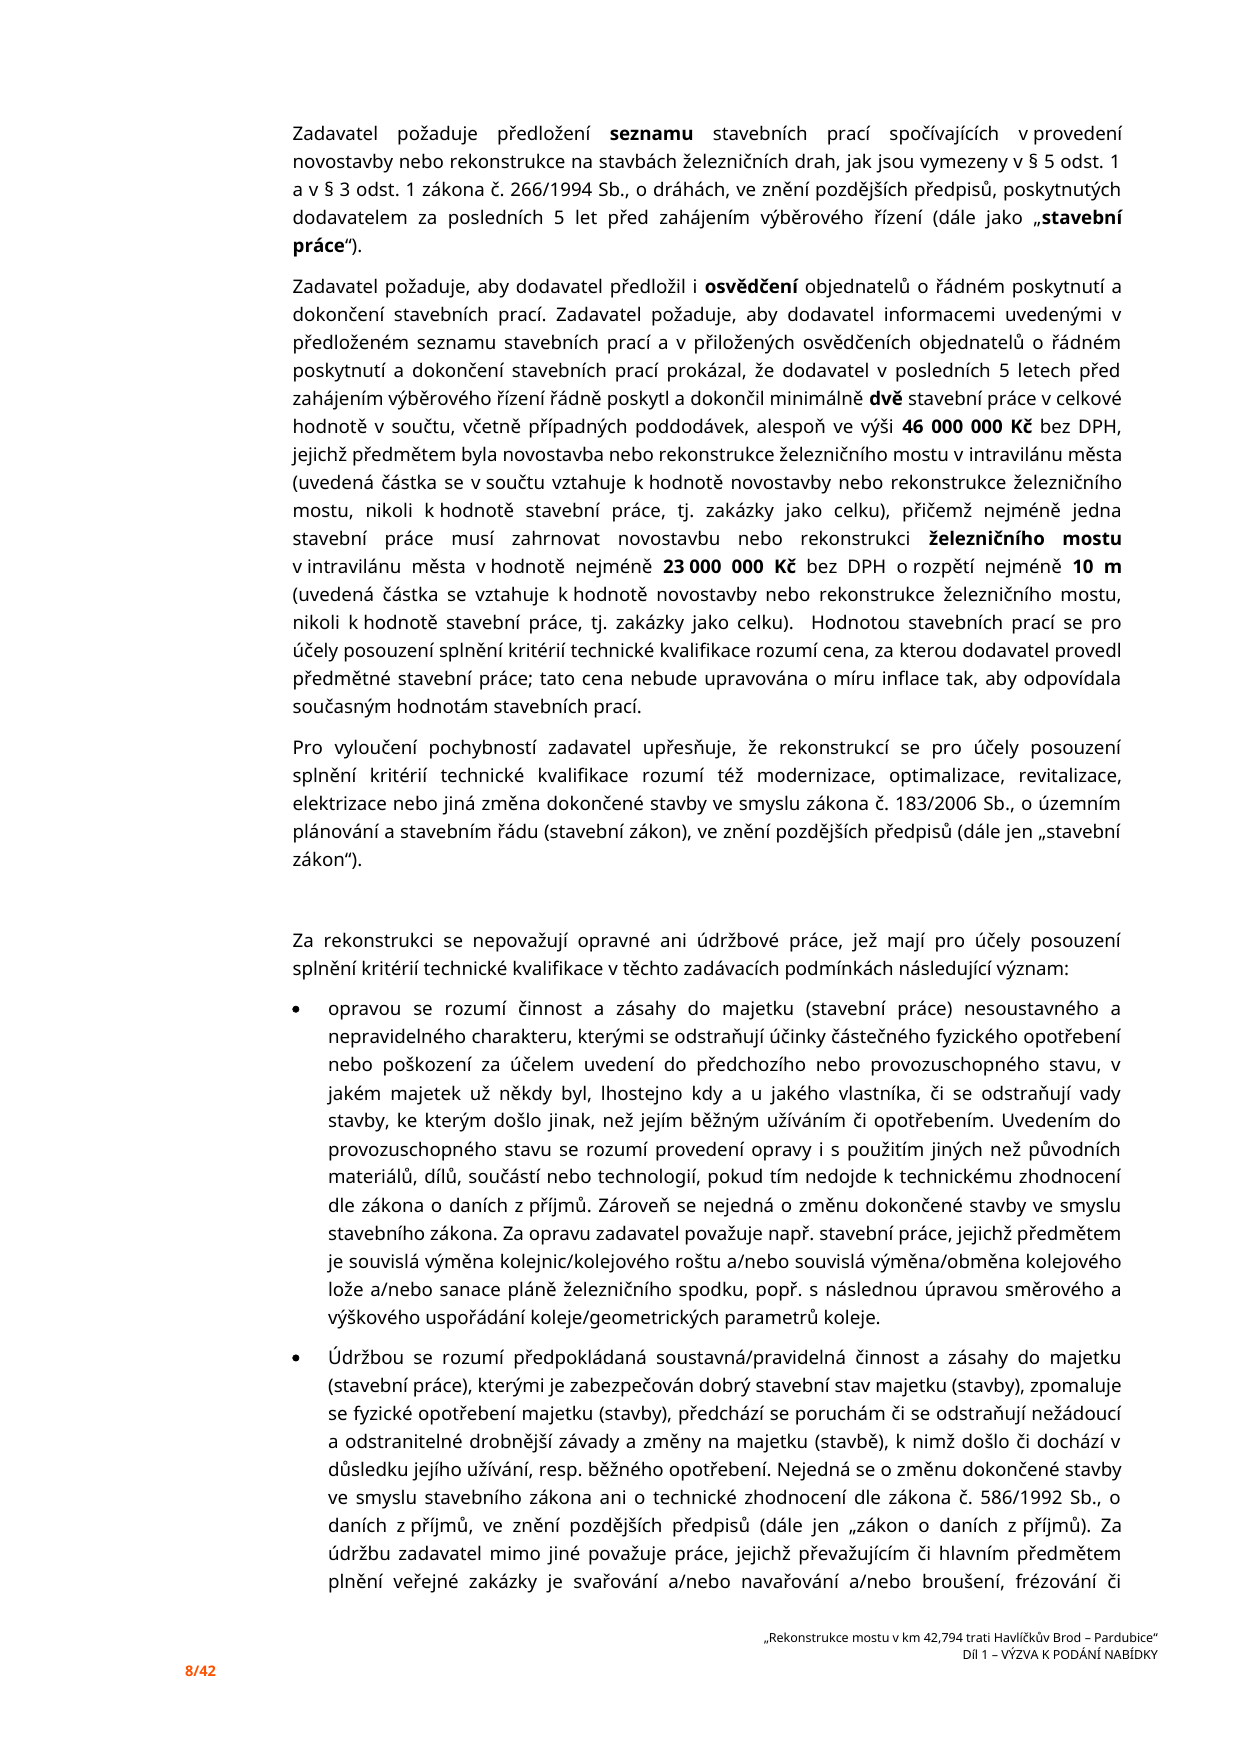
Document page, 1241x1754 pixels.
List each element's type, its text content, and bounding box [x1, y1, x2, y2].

text Zadavatel požaduje, aby dodavatel předložil i osvědčení objednatelů o řádném poskytnutí a dokončení stavebních prací. Zadavatel požaduje, aby dodavatel informacemi uvedenými v předloženém seznamu stavebních prací a v přiložených osvědčeních objednatelů o řádném poskytnutí a dokončení stavebních prací prokázal, že dodavatel v posledních 5 letech před zahájením výběrového řízení řádně poskytl a dokončil minimálně dvě stavební práce v celkové hodnotě v součtu, včetně případných poddodávek, alespoň ve výši 46 000 000 Kč bez DPH, jejichž předmětem byla novostavba nebo rekonstrukce železničního mostu v intravilánu města (uvedená částka se v součtu vztahuje k hodnotě novostavby nebo rekonstrukce železničního mostu, nikoli k hodnotě stavební práce, tj. zakázky jako celku), přičemž nejméně jedna stavební práce musí zahrnovat novostavbu nebo rekonstrukci železničního mostu v intravilánu města v hodnotě nejméně 23 000 000 Kč bez DPH o rozpětí nejméně 10 m (uvedená částka se vztahuje k hodnotě novostavby nebo rekonstrukce železničního mostu, nikoli k hodnotě stavební práce, tj. zakázky jako celku). Hodnotou stavebních prací se pro účely posouzení splnění kritérií technické kvalifikace rozumí cena, za kterou dodavatel provedl předmětné stavební práce; tato cena nebude upravována o míru inflace tak, aby odpovídala současným hodnotám stavebních prací. [292, 273, 1122, 719]
text Zadavatel požaduje předložení seznamu stavebních prací spočívajících v provedení novostavby nebo rekonstrukce na stavbách železničních drah, jak jsou vymezeny v § 5 odst. 1 a v § 3 odst. 1 zákona č. 266/1994 Sb., o dráhách, ve znění pozdějších předpisů, poskytnutých dodavatelem za posledních 5 let před zahájením výběrového řízení (dále jako „stavební práce“). [292, 121, 1122, 258]
text opravou se rozumí činnost a zásahy do majetku (stavební práce) nesoustavného a nepravidelného charakteru, kterými se odstraňují účinky částečného fyzického opotřebení nebo poškození za účelem uvedení do předchozího nebo provozuschopného stavu, v jakém majetek už někdy byl, lhostejno kdy a u jakého vlastníka, či se odstraňují vady stavby, ke kterým došlo jinak, než jejím běžným užíváním či opotřebením. Uvedením do provozuschopného stavu se rozumí provedení opravy i s použitím jiných než původních materiálů, dílů, součástí nebo technologií, pokud tím nedojde k technickému zhodnocení dle zákona o daních z příjmů. Zároveň se nejedná o změnu dokončené stavby ve smyslu stavebního zákona. Za opravu zadavatel považuje např. stavební práce, jejichž předmětem je souvislá výměna kolejnic/kolejového roštu a/nebo souvislá výměna/obměna kolejového lože a/nebo sanace pláně železničního spodku, popř. s následnou úpravou směrového a výškového uspořádání koleje/geometrických parametrů koleje. [292, 996, 1122, 1329]
text Pro vyloučení pochybností zadavatel upřesňuje, že rekonstrukcí se pro účely posouzení splnění kritérií technické kvalifikace rozumí též modernizace, optimalizace, revitalizace, elektrizace nebo jiná změna dokončené stavby ve smyslu zákona č. 183/2006 Sb., o územním plánování a stavebním řádu (stavební zákon), ve znění pozdějších předpisů (dále jen „stavební zákon“). [292, 734, 1122, 872]
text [292, 1344, 1122, 1594]
text Za rekonstrukci se nepovažují opravné ani údržbové práce, jež mají pro účely posouzení splnění kritérií technické kvalifikace v těchto zadávacích podmínkách následující význam: [292, 927, 1122, 981]
